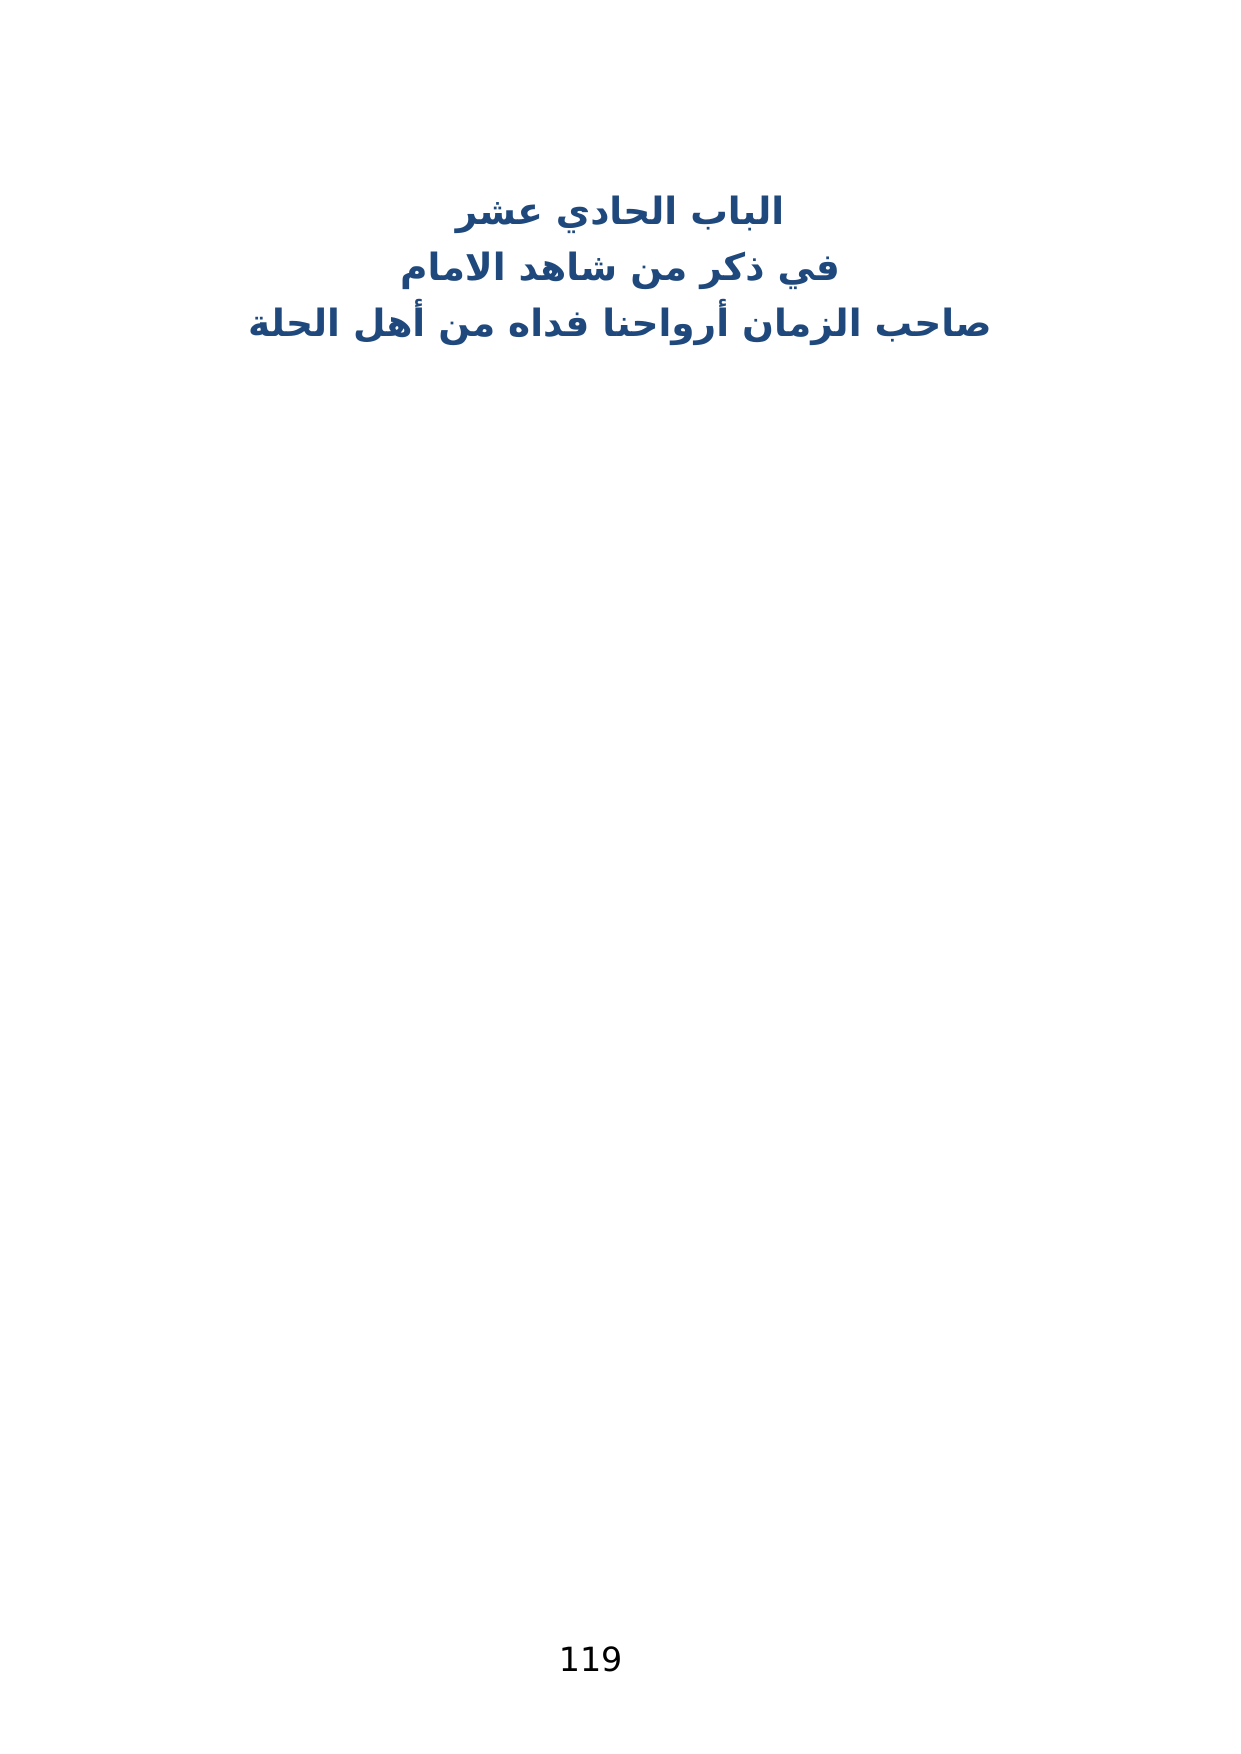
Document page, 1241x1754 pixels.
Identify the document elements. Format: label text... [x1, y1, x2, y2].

subtitle صاحب الزمان أرواحنا فداه من أهل الحلة [236, 302, 1004, 346]
subtitle في ذكر من شاهد الامام [236, 246, 1004, 289]
subtitle الباب الحادي عشر [236, 190, 1004, 233]
